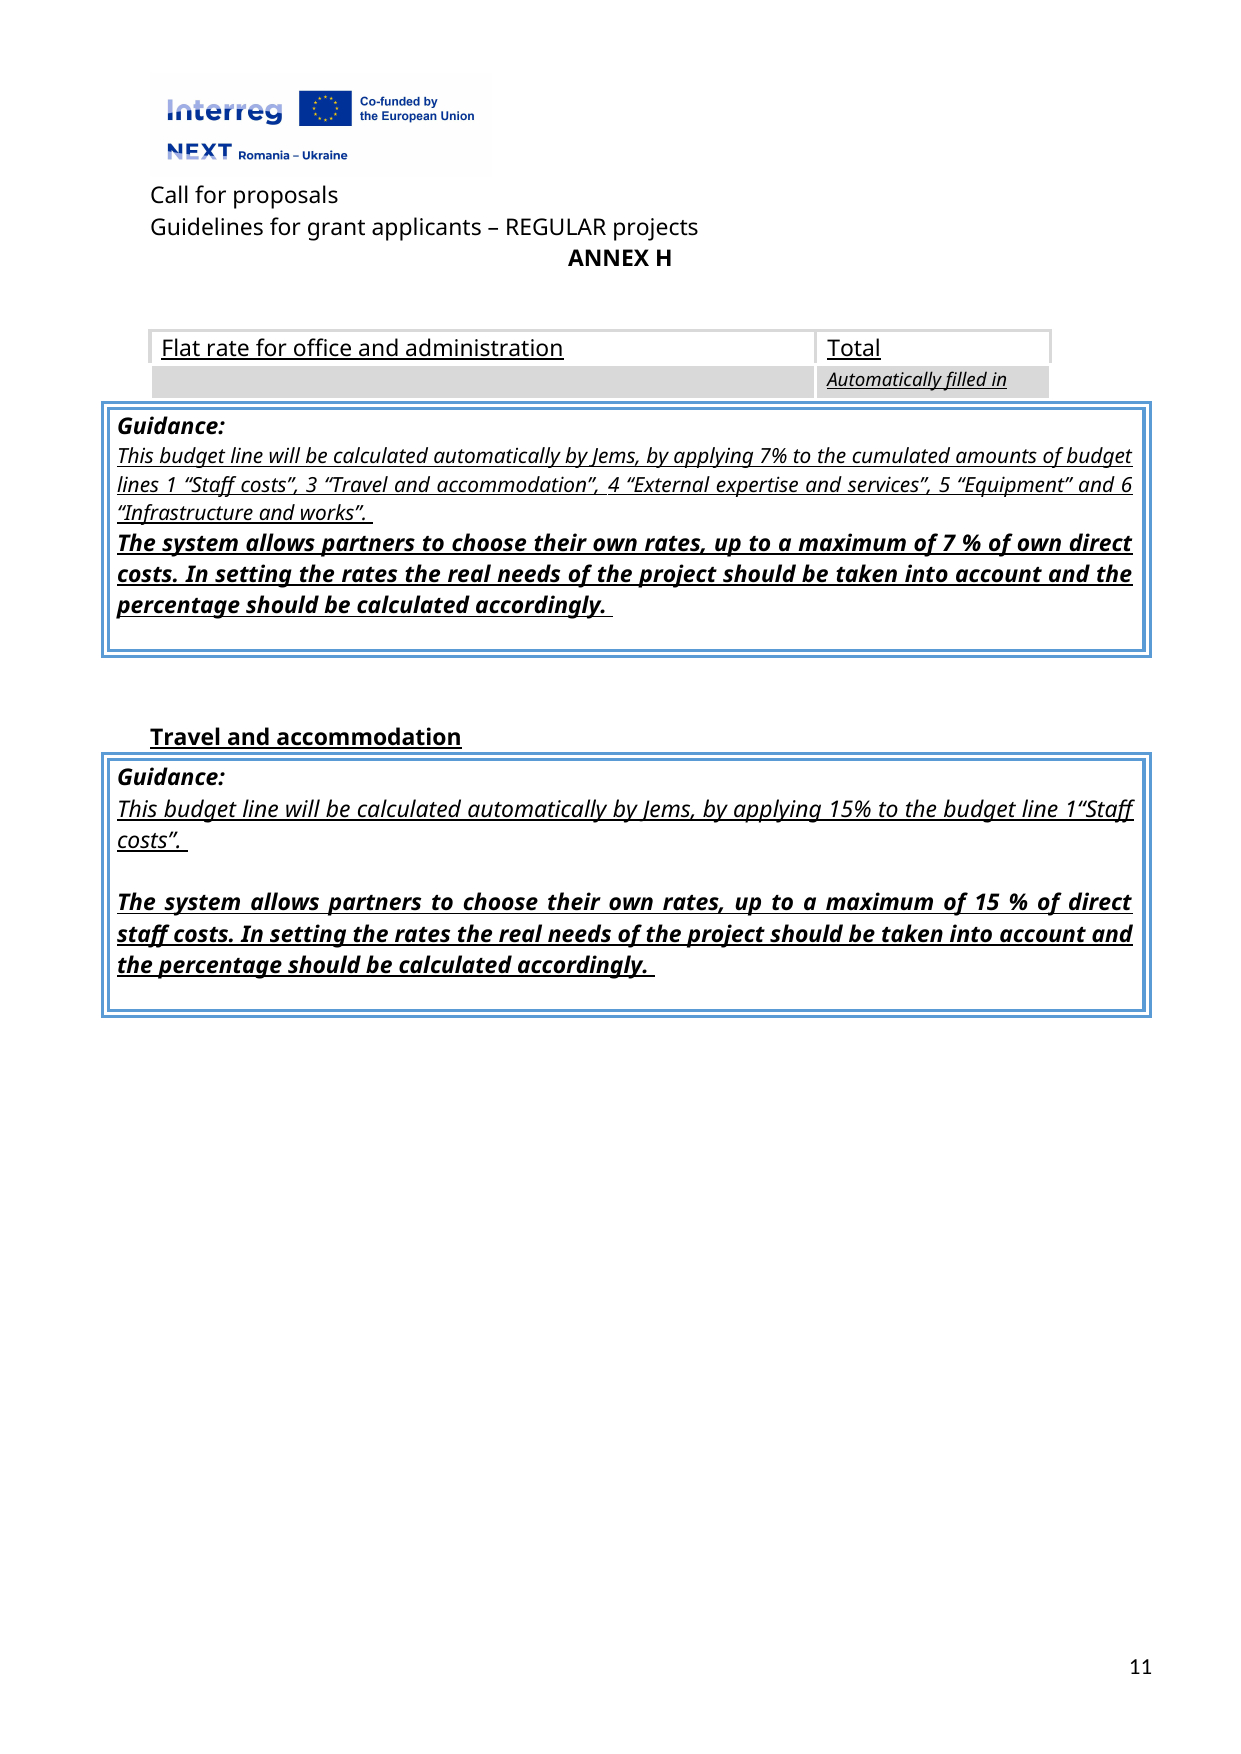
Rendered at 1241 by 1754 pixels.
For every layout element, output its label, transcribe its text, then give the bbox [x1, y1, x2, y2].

table_header Total [817, 332, 1049, 363]
table_header Flat rate for office and administration [152, 332, 814, 363]
table_header Guidance: This budget line will be calculated automatically by Jems, by applying 15% to the budget line 1“Staff costs”. The system allows partners to choose their own rates, up to a maximum of 15 % of direct staff costs. In setting the rates the real needs of the project should be taken into account and the percentage should be calculated accordingly. [106, 755, 1147, 1008]
text Travel and accommodation [150, 721, 1152, 752]
table_cell [152, 366, 814, 398]
table_header Guidance: This budget line will be calculated automatically by Jems, by applying 7% to the cumulated amounts of budget lines 1 “Staff costs”, 3 “Travel and accommodation”, 4 “External expertise and services”, 5 “Equipment” and 6 “Infrastructure and works”. The system allows partners to choose their own rates, up to a maximum of 7 % of own direct costs. In setting the rates the real needs of the project should be taken into account and the percentage should be calculated accordingly. [106, 404, 1147, 649]
picture [150, 73, 492, 177]
table_cell Automatically filled in [817, 366, 1049, 398]
